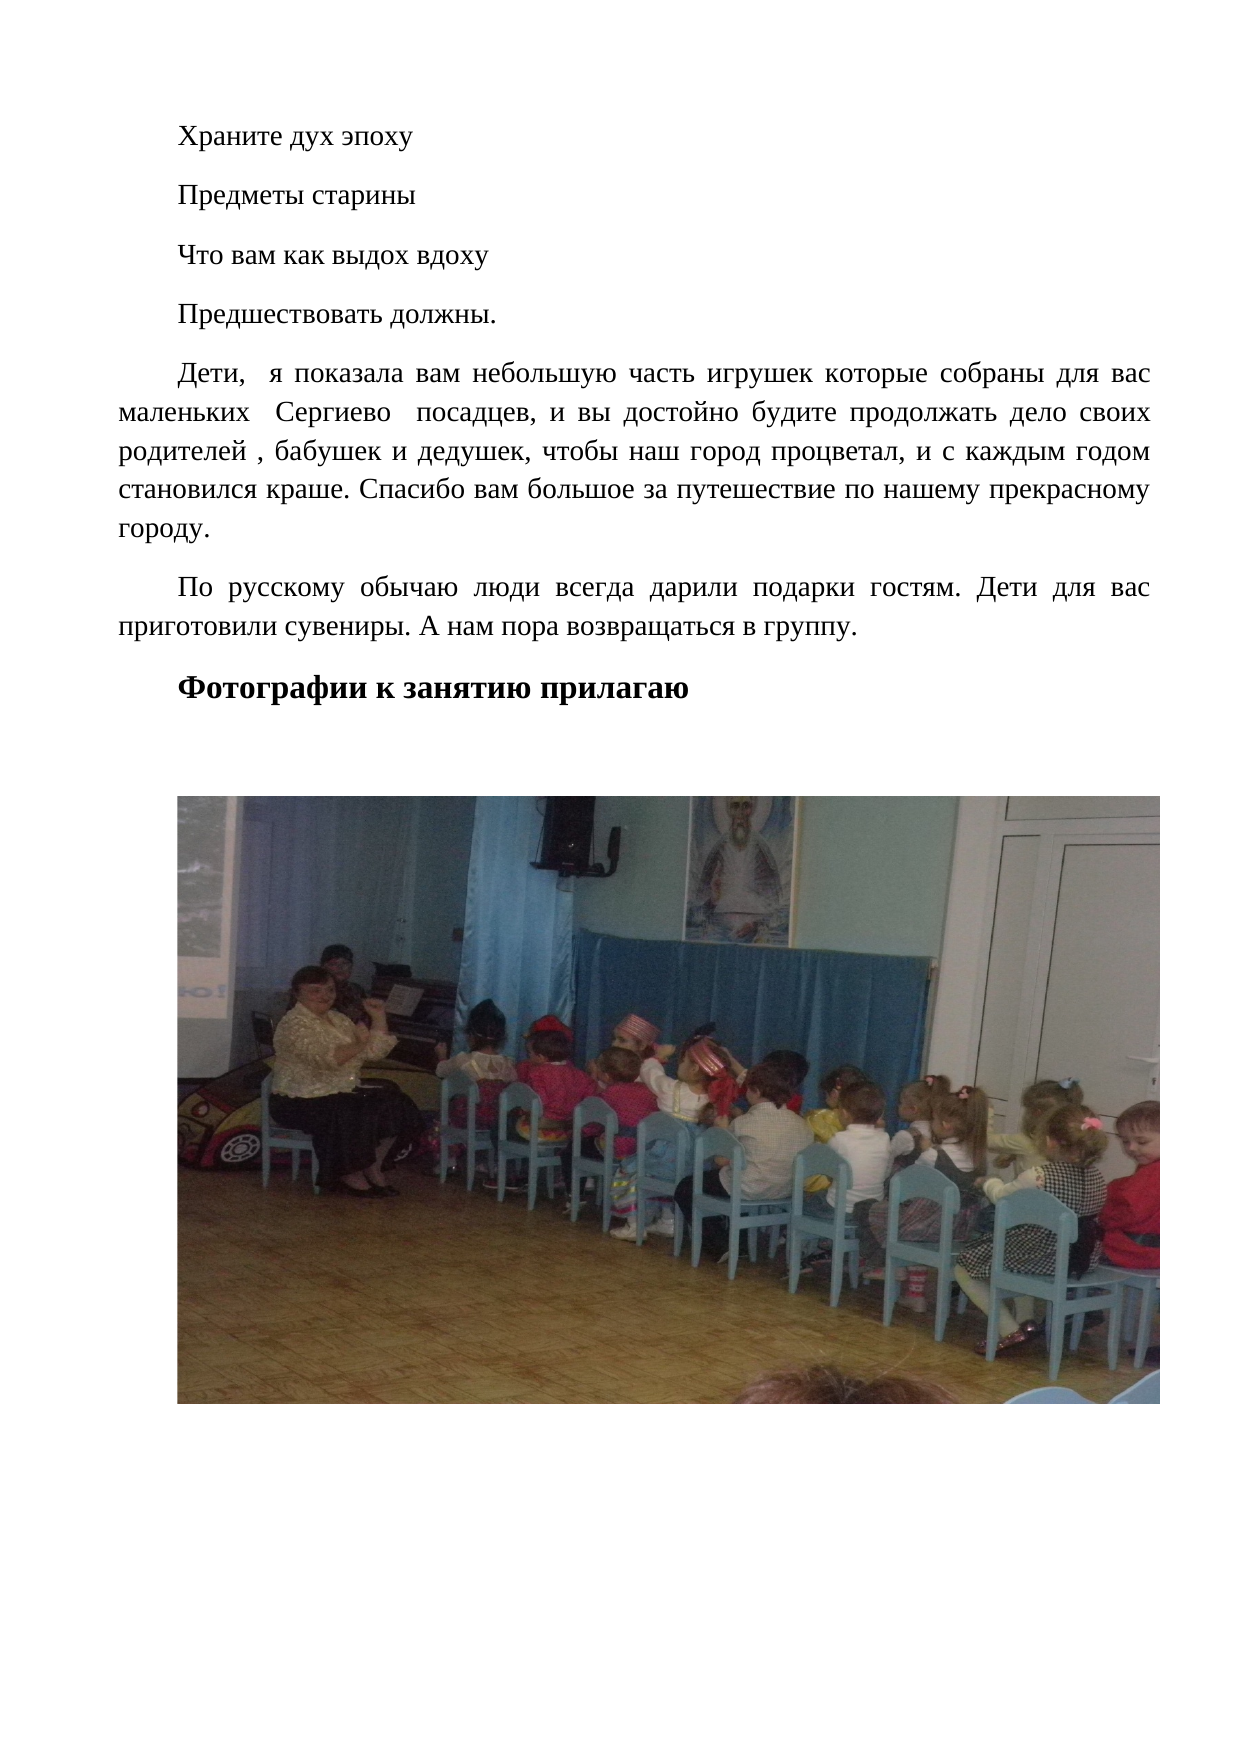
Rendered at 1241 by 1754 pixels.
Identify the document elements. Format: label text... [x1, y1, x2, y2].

text Предшествовать должны. [118, 296, 1152, 330]
text Дети, я показала вам небольшую часть игрушек которые собраны для вас маленьких Сергиево посадцев, и вы достойно будите продолжать дело своих родителей , бабушек и дедушек, чтобы наш город процветал, и с каждым годом становился краше. Спасибо вам большое за путешествие по нашему прекрасному городу. [118, 356, 1152, 543]
text Предметы старины [118, 177, 1152, 211]
text По русскому обычаю люди всегда дарили подарки гостям. Дети для вас приготовили сувениры. А нам пора возвращаться в группу. [118, 569, 1152, 641]
text Храните дух эпоху [118, 118, 1152, 152]
text Фотографии к занятию прилагаю [118, 667, 1152, 705]
picture [177, 796, 1160, 1404]
text Что вам как выдох вдоху [118, 237, 1152, 270]
